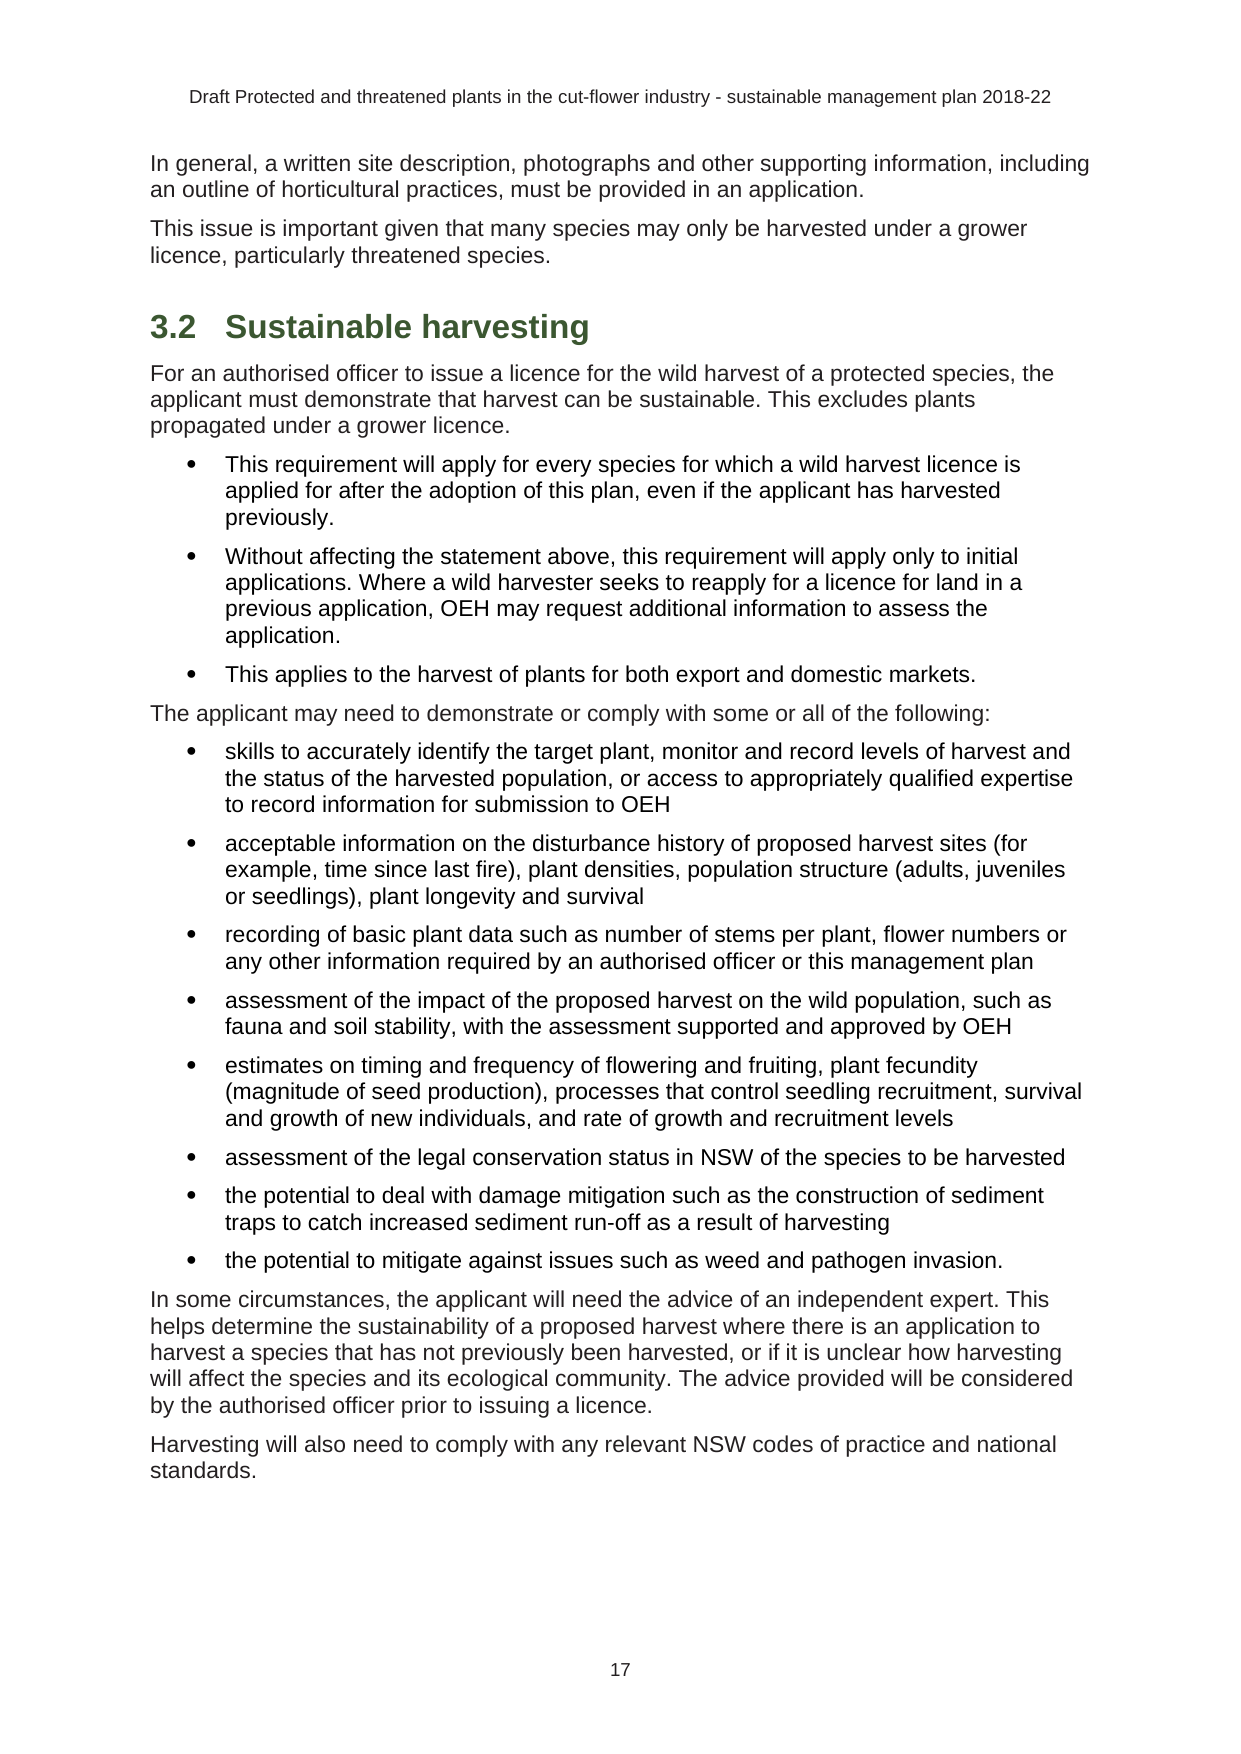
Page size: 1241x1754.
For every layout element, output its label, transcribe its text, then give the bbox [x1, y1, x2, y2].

list assessment of the impact of the proposed harvest on the wild population, such as fauna and soil stability, with the assessment supported and approved by OEH [187, 987, 1090, 1039]
list This applies to the harvest of plants for both export and domestic markets. [187, 661, 1090, 687]
subtitle 3.2 Sustainable harvesting [150, 305, 1090, 347]
list recording of basic plant data such as number of stems per plant, flower numbers or any other information required by an authorised officer or this management plan [187, 921, 1090, 974]
text In general, a written site description, photographs and other supporting information, including an outline of horticultural practices, must be provided in an application. [150, 150, 1090, 203]
list the potential to mitigate against issues such as weed and pathogen invasion. [187, 1247, 1090, 1274]
list acceptable information on the disturbance history of proposed harvest sites (for example, time since last fire), plant densities, population structure (adults, juveniles or seedlings), plant longevity and survival [187, 830, 1090, 909]
text In some circumstances, the applicant will need the advice of an independent expert. This helps determine the sustainability of a proposed harvest where there is an application to harvest a species that has not previously been harvested, or if it is unclear how harvesting will affect the species and its ecological community. The advice provided will be considered by the authorised officer prior to issuing a licence. [150, 1286, 1090, 1418]
text Harvesting will also need to comply with any relevant NSW codes of practice and national standards. [150, 1431, 1090, 1483]
list estimates on timing and frequency of flowering and fruiting, plant fecundity (magnitude of seed production), processes that control seedling recruitment, survival and growth of new individuals, and rate of growth and recruitment levels [187, 1052, 1090, 1131]
list the potential to deal with damage mitigation such as the construction of sediment traps to catch increased sediment run-off as a result of harvesting [187, 1182, 1090, 1235]
text The applicant may need to demonstrate or comply with some or all of the following: [150, 699, 1090, 726]
list Without affecting the statement above, this requirement will apply only to initial applications. Where a wild harvester seeks to reapply for a licence for land in a previous application, OEH may request additional information to assess the application. [187, 543, 1090, 648]
list This requirement will apply for every species for which a wild harvest licence is applied for after the adoption of this plan, even if the applicant has harvested previously. [187, 451, 1090, 530]
text This issue is important given that many species may only be harvested under a grower licence, particularly threatened species. [150, 215, 1090, 268]
text For an authorised officer to issue a licence for the wild harvest of a protected species, the applicant must demonstrate that harvest can be sustainable. This excludes plants propagated under a grower licence. [150, 359, 1090, 439]
list skills to accurately identify the target plant, monitor and record levels of harvest and the status of the harvested population, or access to appropriately qualified expertise to record information for submission to OEH [187, 738, 1090, 817]
list assessment of the legal conservation status in NSW of the species to be harvested [187, 1143, 1090, 1170]
